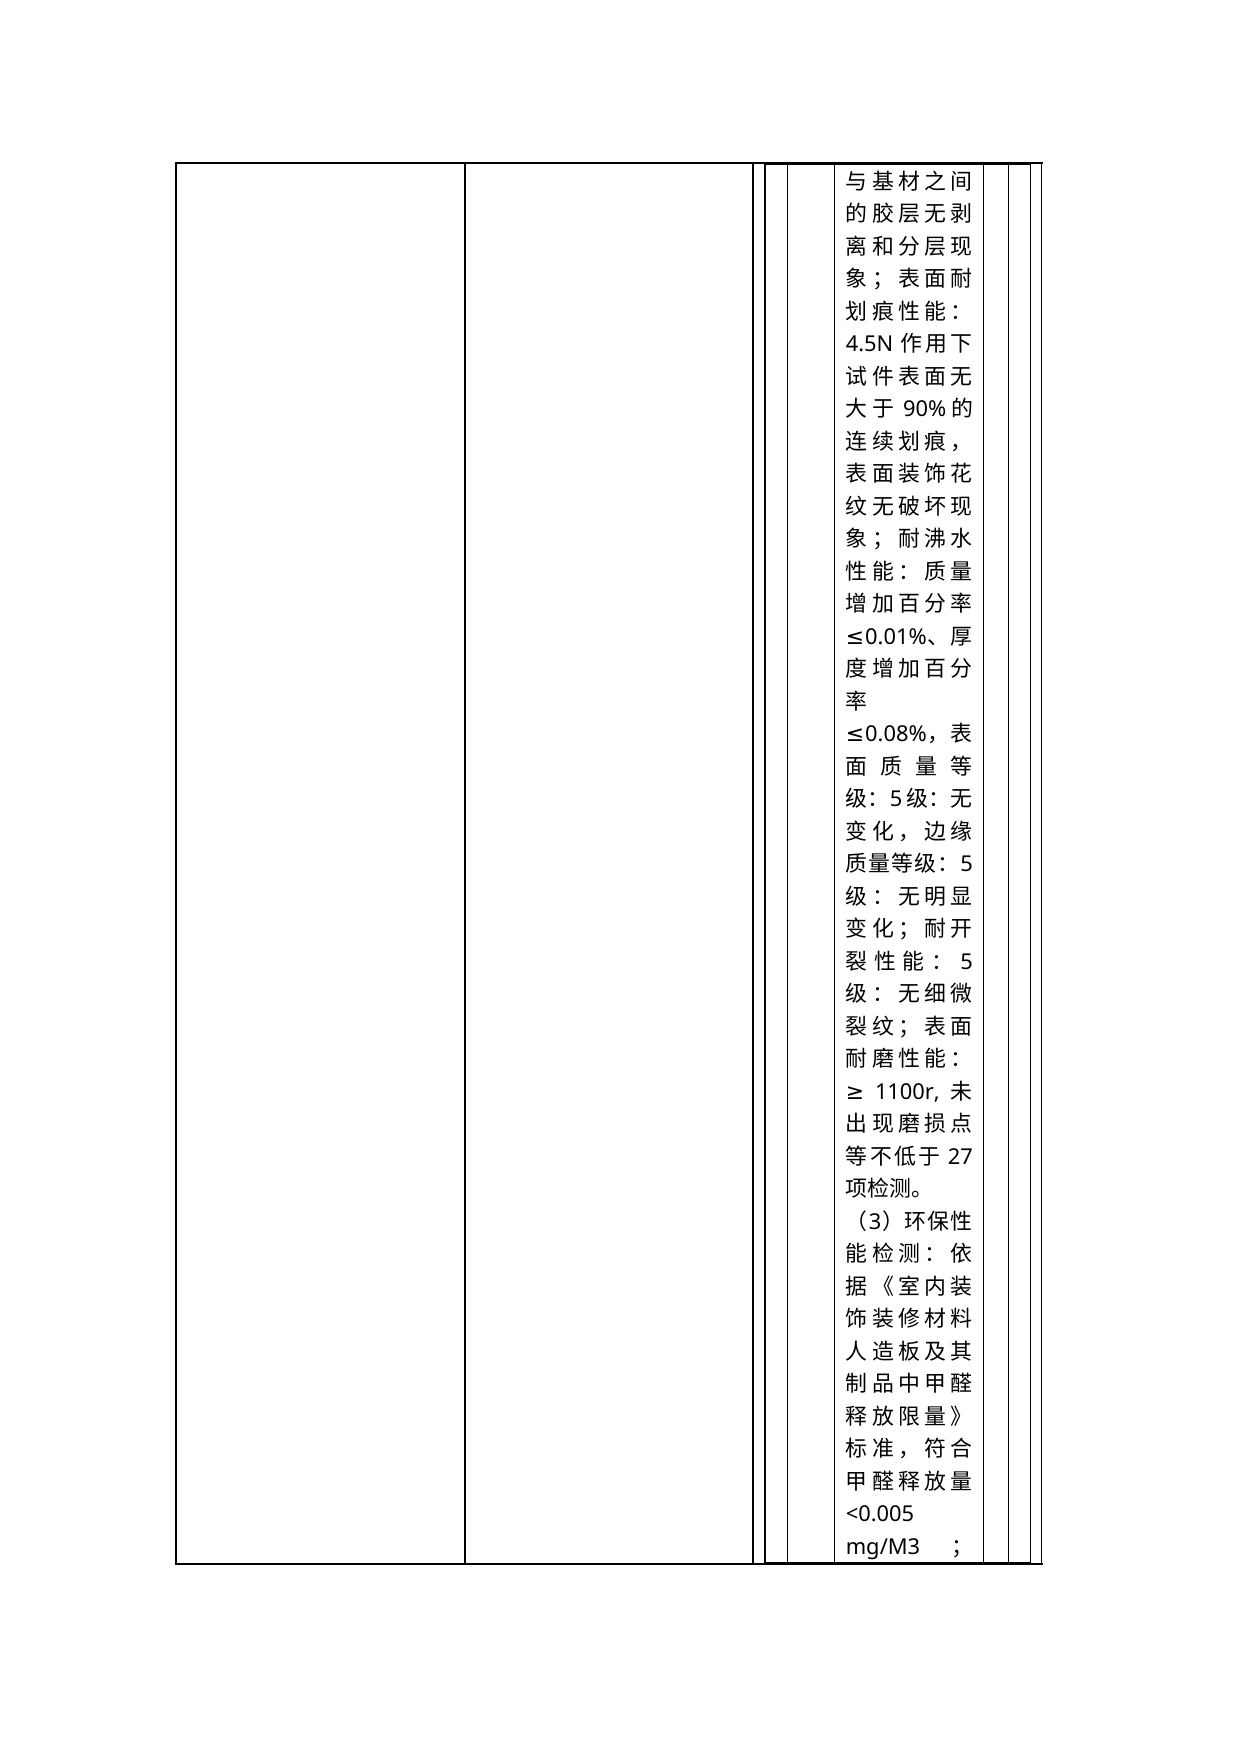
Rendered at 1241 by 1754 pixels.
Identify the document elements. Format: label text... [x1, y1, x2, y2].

table_cell [766, 165, 787, 1562]
table_cell [835, 165, 983, 1562]
table_cell 1 [177, 164, 464, 1563]
table_cell [1009, 165, 1030, 1562]
table_cell [984, 165, 1008, 1562]
table_cell [788, 165, 834, 1562]
table_cell [466, 164, 752, 1563]
table_cell [754, 164, 764, 1563]
table_cell [1031, 164, 1041, 1563]
